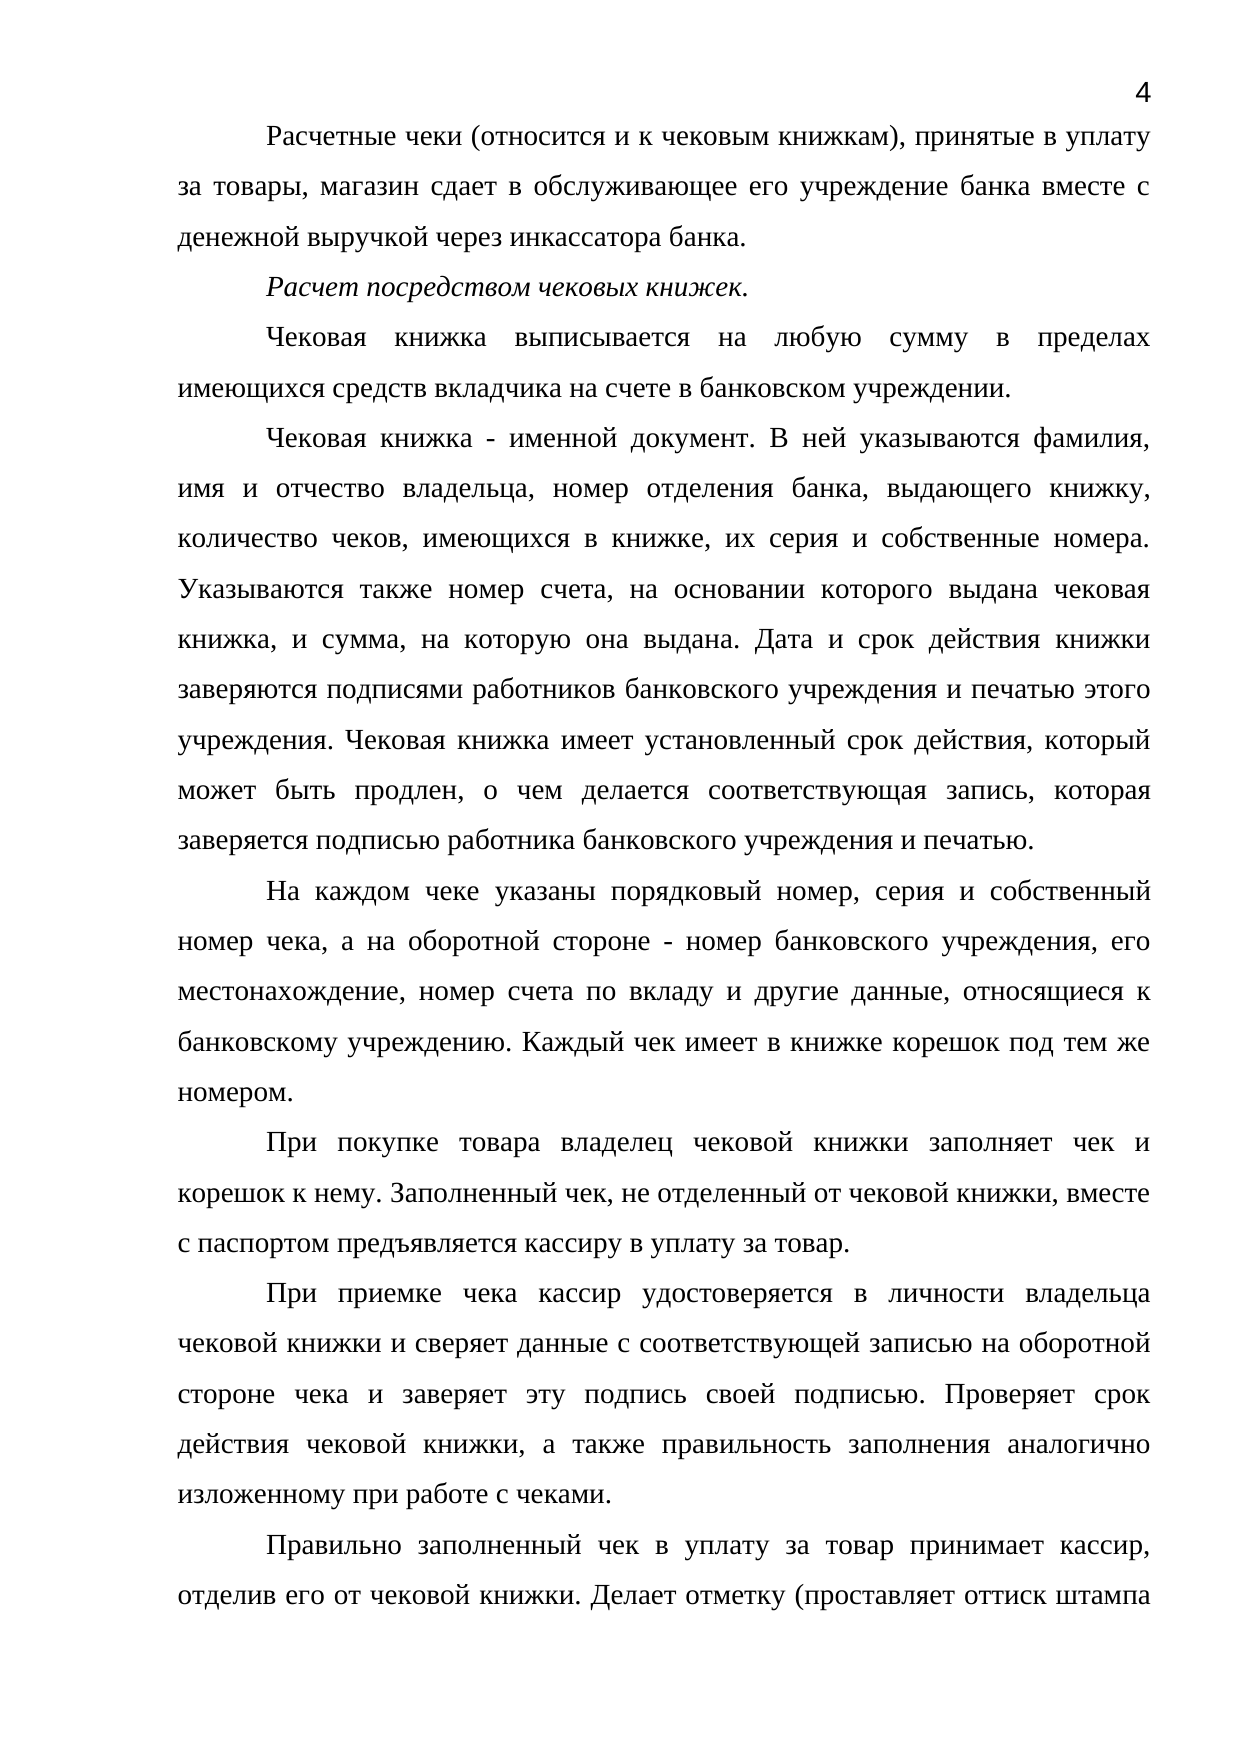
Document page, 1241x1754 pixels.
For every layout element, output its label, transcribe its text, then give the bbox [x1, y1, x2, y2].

text Чековая книжка выписывается на любую сумму в пределах имеющихся средств вкладчика на счете в банковском учреждении. [177, 319, 1152, 403]
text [177, 1527, 1152, 1611]
text Расчет посредством чековых книжек. [177, 269, 1152, 303]
text Чековая книжка - именной документ. В ней указываются фамилия, имя и отчество владельца, номер отделения банка, выдающего книжку, количество чеков, имеющихся в книжке, их серия и собственные номера. Указываются также номер счета, на основании которого выдана чековая книжка, и сумма, на которую она выдана. Дата и срок действия книжки заверяются подписями работников банковского учреждения и печатью этого учреждения. Чековая книжка имеет установленный срок действия, который может быть продлен, о чем делается соответствующая запись, которая заверяется подписью работника банковского учреждения и печатью. [177, 420, 1152, 856]
text При покупке товара владелец чековой книжки заполняет чек и корешок к нему. Заполненный чек, не отделенный от чековой книжки, вместе с паспортом предъявляется кассиру в уплату за товар. [177, 1124, 1152, 1258]
text Расчетные чеки (относится и к чековым книжкам), принятые в уплату за товары, магазин сдает в обслуживающее его учреждение банка вместе с денежной выручкой через инкассатора банка. [177, 118, 1152, 252]
text На каждом чеке указаны порядковый номер, серия и собственный номер чека, а на оборотной стороне - номер банковского учреждения, его местонахождение, номер счета по вкладу и другие данные, относящиеся к банковскому учреждению. Каждый чек имеет в книжке корешок под тем же номером. [177, 873, 1152, 1108]
text При приемке чека кассир удостоверяется в личности владельца чековой книжки и сверяет данные с соответствующей записью на оборотной стороне чека и заверяет эту подпись своей подписью. Проверяет срок действия чековой книжки, а также правильность заполнения аналогично изложенному при работе с чеками. [177, 1275, 1152, 1510]
